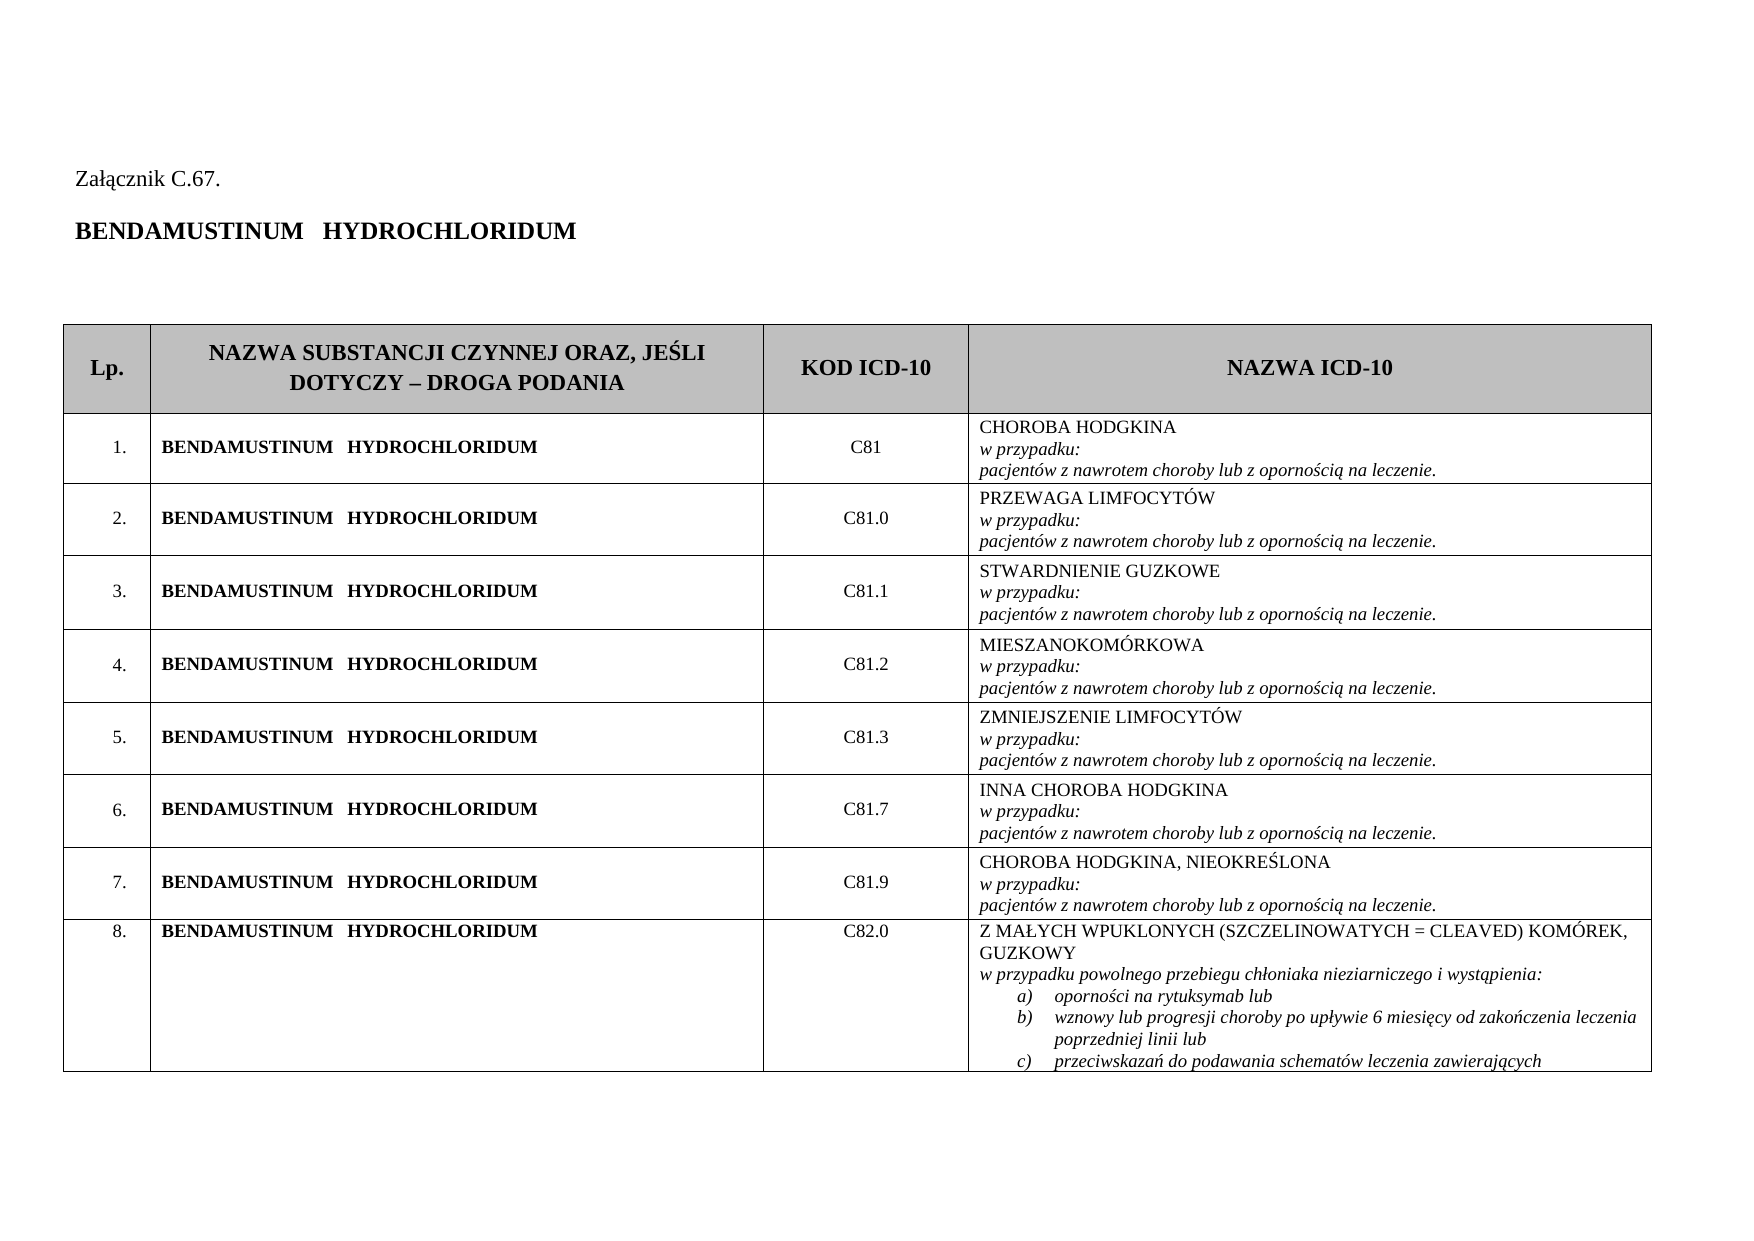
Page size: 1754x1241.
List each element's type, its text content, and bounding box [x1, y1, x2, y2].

table_cell [64, 556, 150, 629]
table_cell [969, 920, 1651, 1071]
table_cell BENDAMUSTINUM HYDROCHLORIDUM [151, 414, 763, 483]
table_cell BENDAMUSTINUM HYDROCHLORIDUM [151, 848, 763, 919]
table_header NAZWA SUBSTANCJI CZYNNEJ ORAZ, JEŚLI DOTYCZY – DROGA PODANIA [151, 325, 763, 413]
table_cell C81 [764, 414, 968, 483]
table_cell MIESZANOKOMÓRKOWA w przypadku: pacjentów z nawrotem choroby lub z opornością na leczenie. [969, 630, 1651, 702]
table_cell BENDAMUSTINUM HYDROCHLORIDUM [151, 484, 763, 555]
table_cell STWARDNIENIE GUZKOWE w przypadku: pacjentów z nawrotem choroby lub z opornością na leczenie. [969, 556, 1651, 629]
table_cell C81.3 [764, 703, 968, 774]
table_cell [64, 414, 150, 483]
table_cell [64, 630, 150, 702]
table_cell C81.7 [764, 775, 968, 847]
table_cell C81.1 [764, 556, 968, 629]
table_header NAZWA ICD-10 [969, 325, 1651, 413]
table_cell C82.0 [764, 920, 968, 1071]
table_cell C81.9 [764, 848, 968, 919]
table_cell CHOROBA HODGKINA w przypadku: pacjentów z nawrotem choroby lub z opornością na leczenie. [969, 414, 1651, 483]
table_cell [64, 484, 150, 555]
table_cell ZMNIEJSZENIE LIMFOCYTÓW w przypadku: pacjentów z nawrotem choroby lub z opornością na leczenie. [969, 703, 1651, 774]
table_cell PRZEWAGA LIMFOCYTÓW w przypadku: pacjentów z nawrotem choroby lub z opornością na leczenie. [969, 484, 1651, 555]
table_header KOD ICD-10 [764, 325, 968, 413]
table_cell INNA CHOROBA HODGKINA w przypadku: pacjentów z nawrotem choroby lub z opornością na leczenie. [969, 775, 1651, 847]
table_cell CHOROBA HODGKINA, NIEOKREŚLONA w przypadku: pacjentów z nawrotem choroby lub z opornością na leczenie. [969, 848, 1651, 919]
table_cell [64, 775, 150, 847]
table_cell BENDAMUSTINUM HYDROCHLORIDUM [151, 775, 763, 847]
table_cell BENDAMUSTINUM HYDROCHLORIDUM [151, 920, 763, 1071]
table_cell C81.0 [764, 484, 968, 555]
text BENDAMUSTINUM HYDROCHLORIDUM [75, 216, 1679, 245]
table_cell BENDAMUSTINUM HYDROCHLORIDUM [151, 630, 763, 702]
table_header Lp. [64, 325, 150, 413]
table_cell [64, 703, 150, 774]
table_cell [64, 848, 150, 919]
table_cell BENDAMUSTINUM HYDROCHLORIDUM [151, 556, 763, 629]
table_cell BENDAMUSTINUM HYDROCHLORIDUM [151, 703, 763, 774]
text Załącznik C.67. [75, 165, 1679, 192]
table_cell [64, 920, 150, 1071]
table_cell C81.2 [764, 630, 968, 702]
